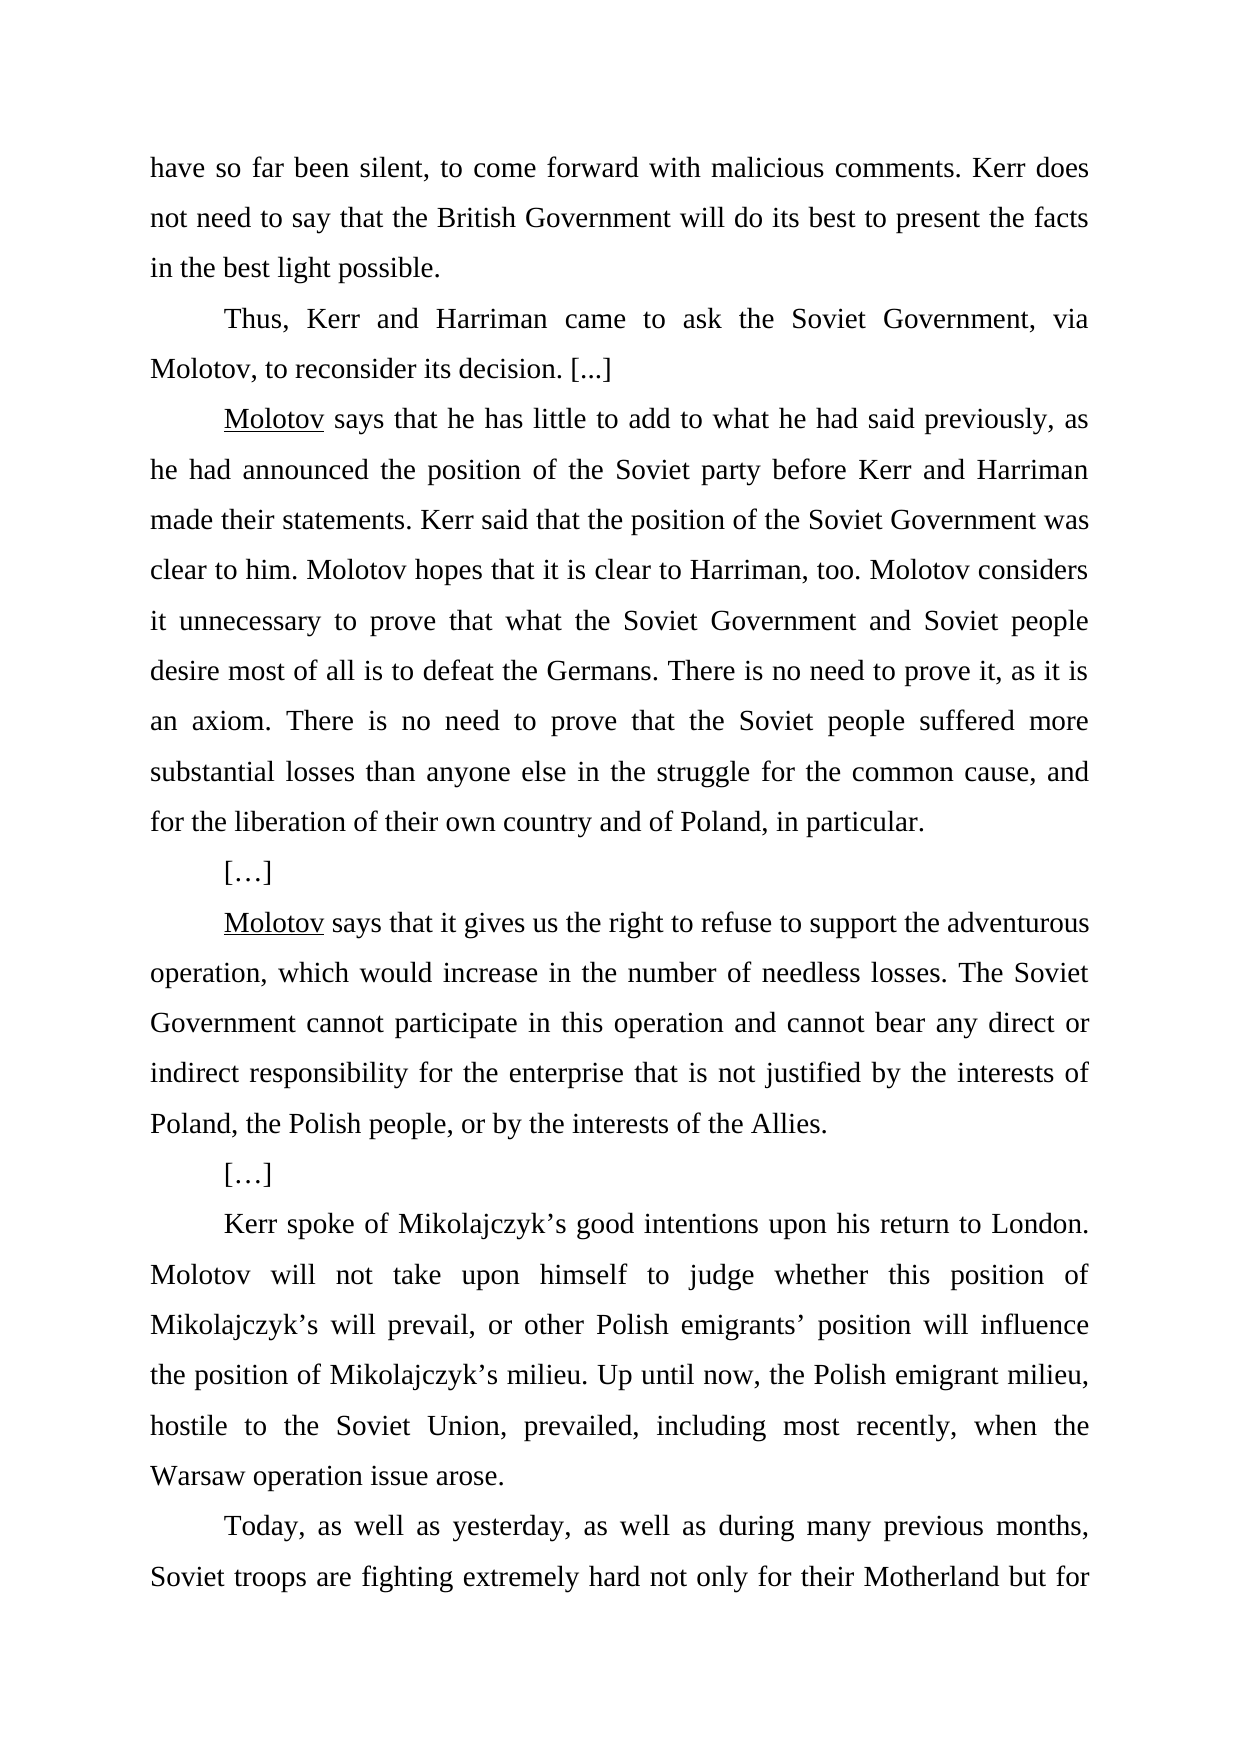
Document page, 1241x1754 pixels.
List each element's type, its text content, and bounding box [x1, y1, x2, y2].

text […] [150, 854, 1090, 888]
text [150, 150, 1090, 284]
text […] [150, 1156, 1090, 1190]
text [150, 1508, 1090, 1592]
text Thus, Kerr and Harriman came to ask the Soviet Government, via Molotov, to reconsider its decision. [...] [150, 301, 1090, 385]
text Kerr spoke of Mikolajczyk’s good intentions upon his return to London. Molotov will not take upon himself to judge whether this position of Mikolajczyk’s will prevail, or other Polish emigrants’ position will influence the position of Mikolajczyk’s milieu. Up until now, the Polish emigrant milieu, hostile to the Soviet Union, prevailed, including most recently, when the Warsaw operation issue arose. [150, 1207, 1090, 1492]
text Molotov says that he has little to add to what he had said previously, as he had announced the position of the Soviet party before Kerr and Harriman made their statements. Kerr said that the position of the Soviet Government was clear to him. Molotov hopes that it is clear to Harriman, too. Molotov considers it unnecessary to prove that what the Soviet Government and Soviet people desire most of all is to defeat the Germans. There is no need to prove it, as it is an axiom. There is no need to prove that the Soviet people suffered more substantial losses than anyone else in the struggle for the common cause, and for the liberation of their own country and of Poland, in particular. [150, 402, 1090, 838]
text Molotov says that it gives us the right to refuse to support the adventurous operation, which would increase in the number of needless losses. The Soviet Government cannot participate in this operation and cannot bear any direct or indirect responsibility for the enterprise that is not justified by the interests of Poland, the Polish people, or by the interests of the Allies. [150, 905, 1090, 1139]
